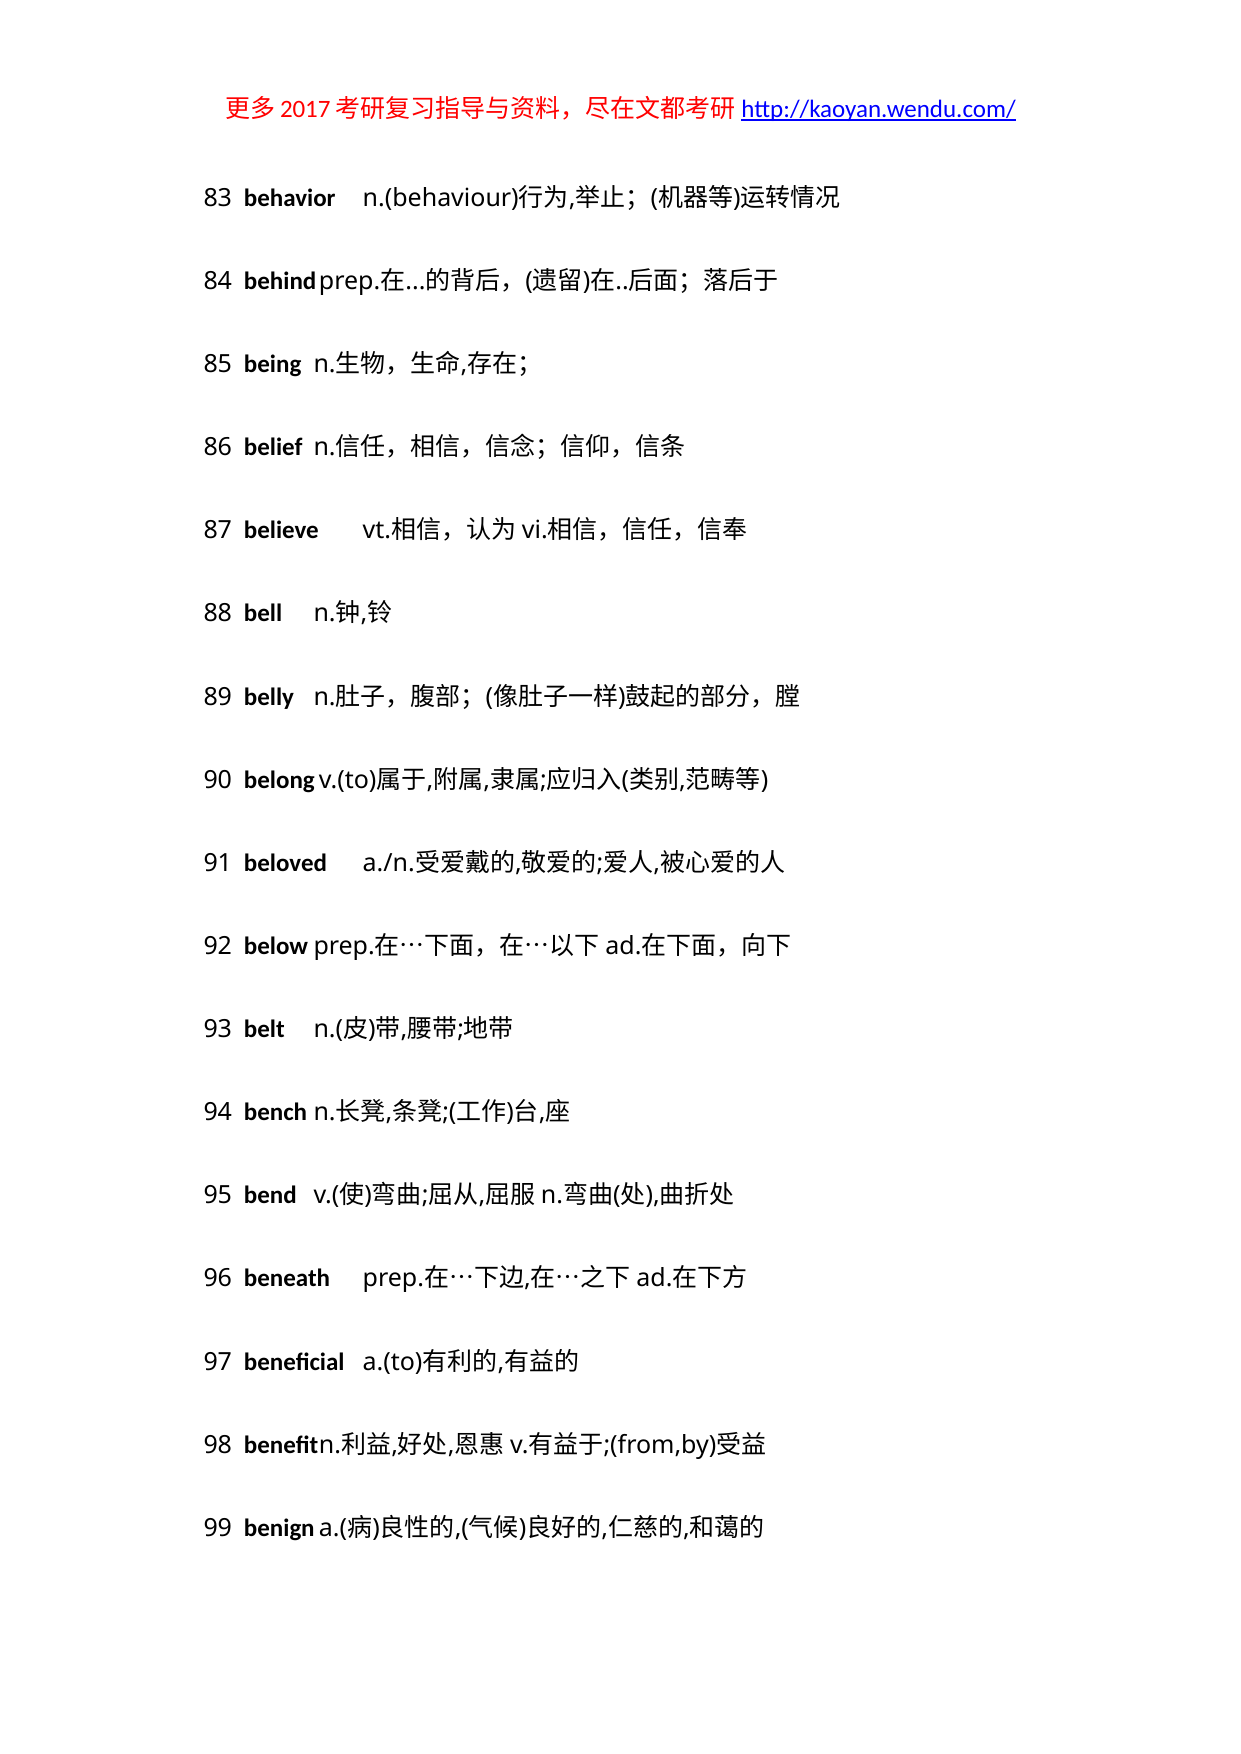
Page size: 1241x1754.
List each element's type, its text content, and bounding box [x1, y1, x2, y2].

list belt n.(皮)带,腰带;地带 [217, 994, 1053, 1059]
list belong v.(to)属于,附属,隶属;应归入(类别,范畴等) [217, 745, 1053, 810]
list benign a.(病)良性的,(气候)良好的,仁慈的,和蔼的 [217, 1493, 1053, 1558]
list bell n.钟,铃 [217, 578, 1053, 643]
list behavior n.(behaviour)行为,举止；(机器等)运转情况 [217, 163, 1053, 228]
list belief n.信任，相信，信念；信仰，信条 [217, 412, 1053, 477]
list beloved a./n.受爱戴的,敬爱的;爱人,被心爱的人 [217, 828, 1053, 893]
list benefit n.利益,好处,恩惠 v.有益于;(from,by)受益 [217, 1410, 1053, 1475]
list below prep.在…下面，在…以下 ad.在下面，向下 [217, 911, 1053, 976]
list belly n.肚子，腹部；(像肚子一样)鼓起的部分，膛 [217, 662, 1053, 727]
list being n.生物，生命,存在； [217, 329, 1053, 394]
list beneath prep.在…下边,在…之下 ad.在下方 [217, 1243, 1053, 1308]
list behind prep.在...的背后，(遗留)在..后面；落后于 [217, 246, 1053, 311]
list bend v.(使)弯曲;屈从,屈服 n.弯曲(处),曲折处 [217, 1160, 1053, 1225]
list believe vt.相信，认为 vi.相信，信任，信奉 [217, 495, 1053, 560]
list bench n.长凳,条凳;(工作)台,座 [217, 1077, 1053, 1142]
list beneficial a.(to)有利的,有益的 [217, 1327, 1053, 1392]
